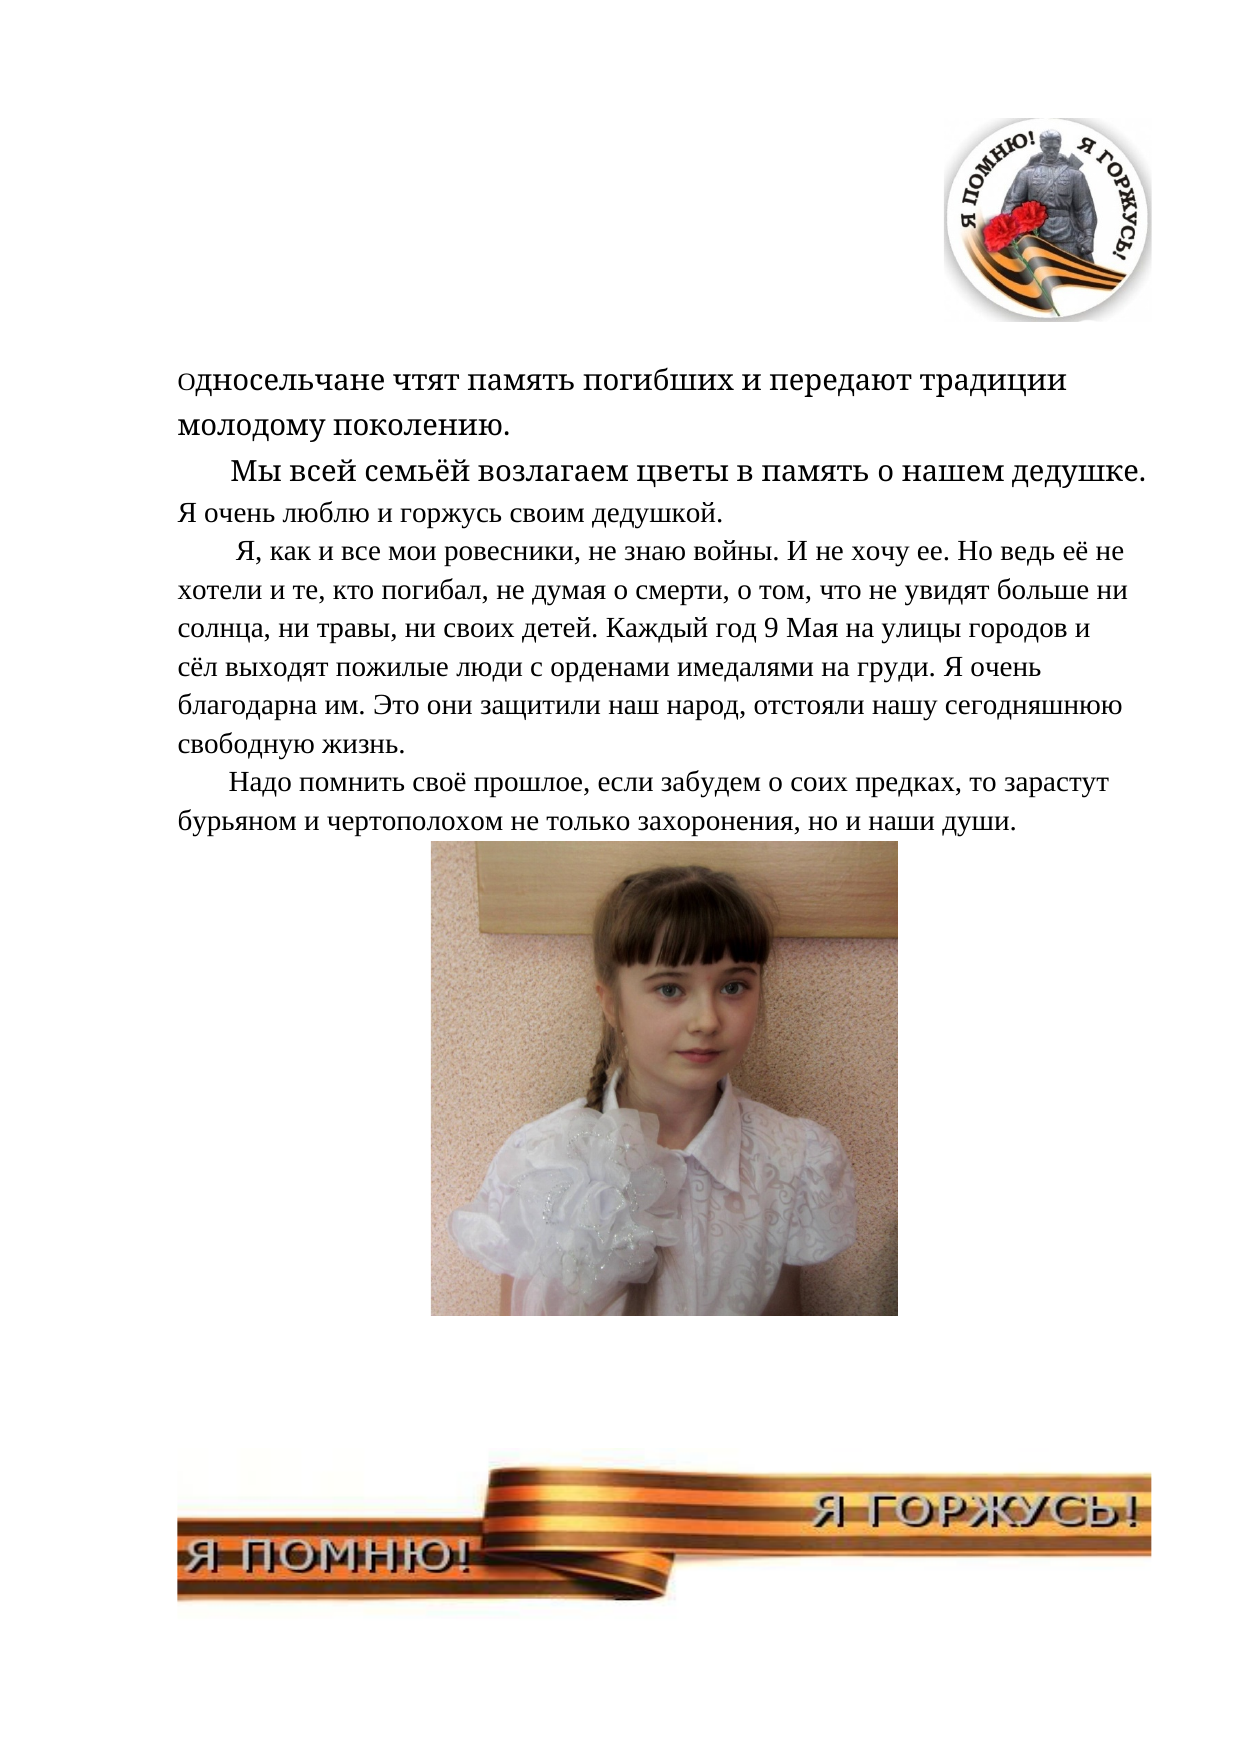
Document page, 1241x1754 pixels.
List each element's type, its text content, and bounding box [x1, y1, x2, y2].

text Надо помнить своё прошлое, если забудем о соих предках, то зарастут бурьяном и чертополохом не только захоронения, но и наши души. [177, 764, 1152, 837]
picture [177, 1448, 1152, 1628]
picture [430, 841, 898, 1316]
picture [943, 118, 1152, 322]
text сёл выходят пожилые люди с орденами имедалями на груди. Я очень благодарна им. Это они защитили наш народ, отстояли нашу сегодняшнюю свободную жизнь. [177, 649, 1152, 759]
text Я, как и все мои ровесники, не знаю войны. И не хочу ее. Но ведь её не [177, 533, 1152, 567]
text хотели и те, кто погибал, не думая о смерти, о том, что не увидят больше ни [177, 572, 1152, 605]
text солнца, ни травы, ни своих детей. Каждый год 9 Мая на улицы городов и [177, 610, 1152, 644]
text Мы всей семьёй возлагаем цветы в память о нашем дедушке. Я очень люблю и горжусь своим дедушкой. [177, 450, 1152, 528]
text Односельчане чтят память погибших и передают традиции молодому поколению. [177, 359, 1152, 444]
